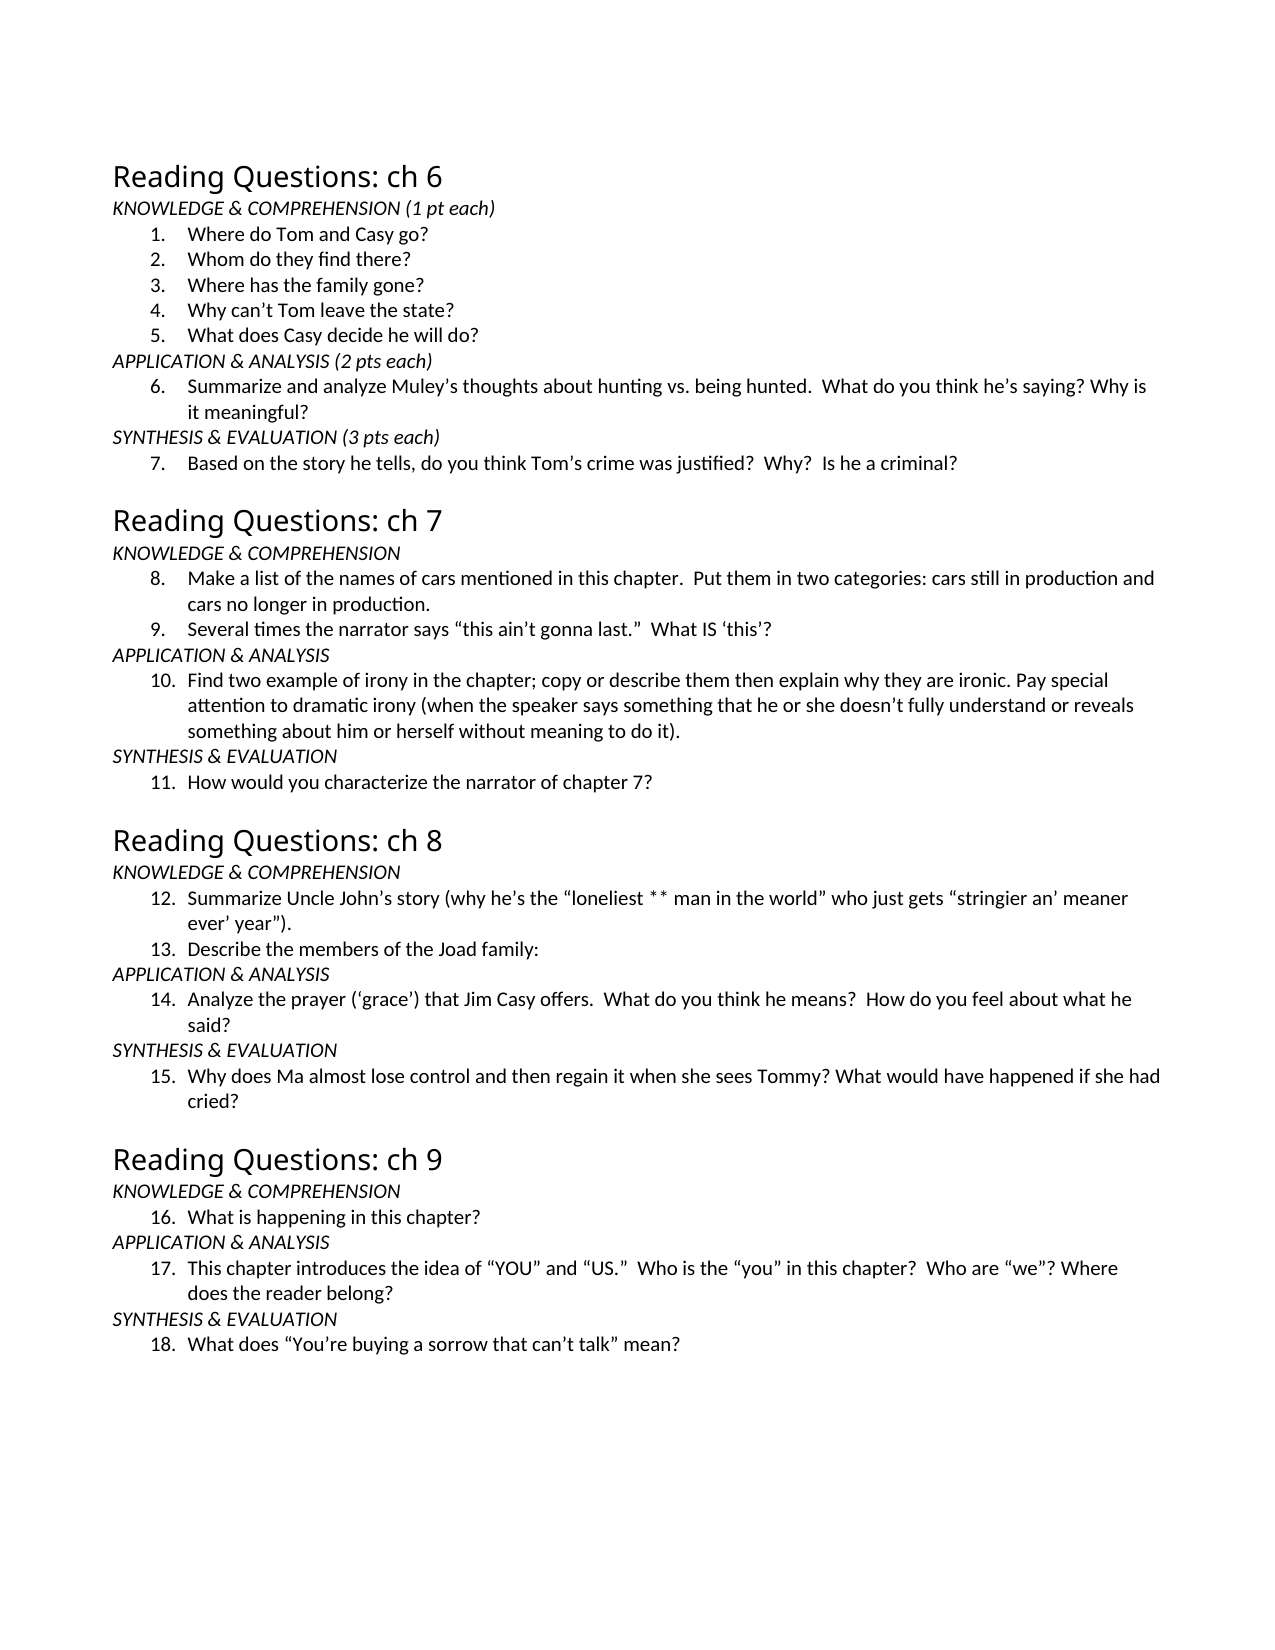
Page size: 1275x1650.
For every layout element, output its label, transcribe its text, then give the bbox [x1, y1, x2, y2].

list Why can’t Tom leave the state? [150, 297, 1162, 323]
list Summarize Uncle John’s story (why he’s the “loneliest ** man in the world” who just gets “stringier an’ meaner ever’ year”). [150, 885, 1162, 936]
list What does “You’re buying a sorrow that can’t talk” mean? [150, 1331, 1162, 1357]
text SYNTHESIS & EVALUATION [112, 1037, 1162, 1063]
list How would you characterize the narrator of chapter 7? [150, 769, 1162, 794]
text APPLICATION & ANALYSIS (2 pts each) [112, 348, 1162, 373]
text Reading Questions: ch 9 [112, 1139, 1162, 1179]
text SYNTHESIS & EVALUATION (3 pts each) [112, 424, 1162, 450]
list Find two example of irony in the chapter; copy or describe them then explain why they are ironic. Pay special attention to dramatic irony (when the speaker says something that he or she doesn’t fully understand or reveals something about him or herself without meaning to do it). [150, 667, 1162, 743]
text KNOWLEDGE & COMPREHENSION [112, 1179, 1162, 1204]
list Analyze the prayer (‘grace’) that Jim Casy offers. What do you think he means? How do you feel about what he said? [150, 987, 1162, 1037]
text Reading Questions: ch 8 [112, 820, 1162, 859]
list This chapter introduces the idea of “YOU” and “US.” Who is the “you” in this chapter? Who are “we”? Where does the reader belong? [150, 1255, 1162, 1306]
text KNOWLEDGE & COMPREHENSION [112, 540, 1162, 566]
text APPLICATION & ANALYSIS [112, 642, 1162, 667]
list Make a list of the names of cars mentioned in this chapter. Put them in two categories: cars still in production and cars no longer in production. [150, 566, 1162, 616]
list Where has the family gone? [150, 272, 1162, 297]
list Whom do they find there? [150, 246, 1162, 272]
list Describe the members of the Joad family: [150, 936, 1162, 961]
list Based on the story he tells, do you think Tom’s crime was justified? Why? Is he a criminal? [150, 450, 1162, 475]
list What is happening in this chapter? [150, 1204, 1162, 1229]
text KNOWLEDGE & COMPREHENSION (1 pt each) [112, 196, 1162, 221]
text KNOWLEDGE & COMPREHENSION [112, 859, 1162, 885]
text APPLICATION & ANALYSIS [112, 961, 1162, 987]
text SYNTHESIS & EVALUATION [112, 743, 1162, 769]
text Reading Questions: ch 6 [112, 156, 1162, 196]
text APPLICATION & ANALYSIS [112, 1229, 1162, 1255]
list Why does Ma almost lose control and then regain it when she sees Tommy? What would have happened if she had cried? [150, 1063, 1162, 1114]
list What does Casy decide he will do? [150, 323, 1162, 348]
list Summarize and analyze Muley’s thoughts about hunting vs. being hunted. What do you think he’s saying? Why is it meaningful? [150, 373, 1162, 424]
list Where do Tom and Casy go? [150, 221, 1162, 246]
text SYNTHESIS & EVALUATION [112, 1306, 1162, 1331]
text Reading Questions: ch 7 [112, 501, 1162, 540]
list Several times the narrator says “this ain’t gonna last.” What IS ‘this’? [150, 616, 1162, 642]
